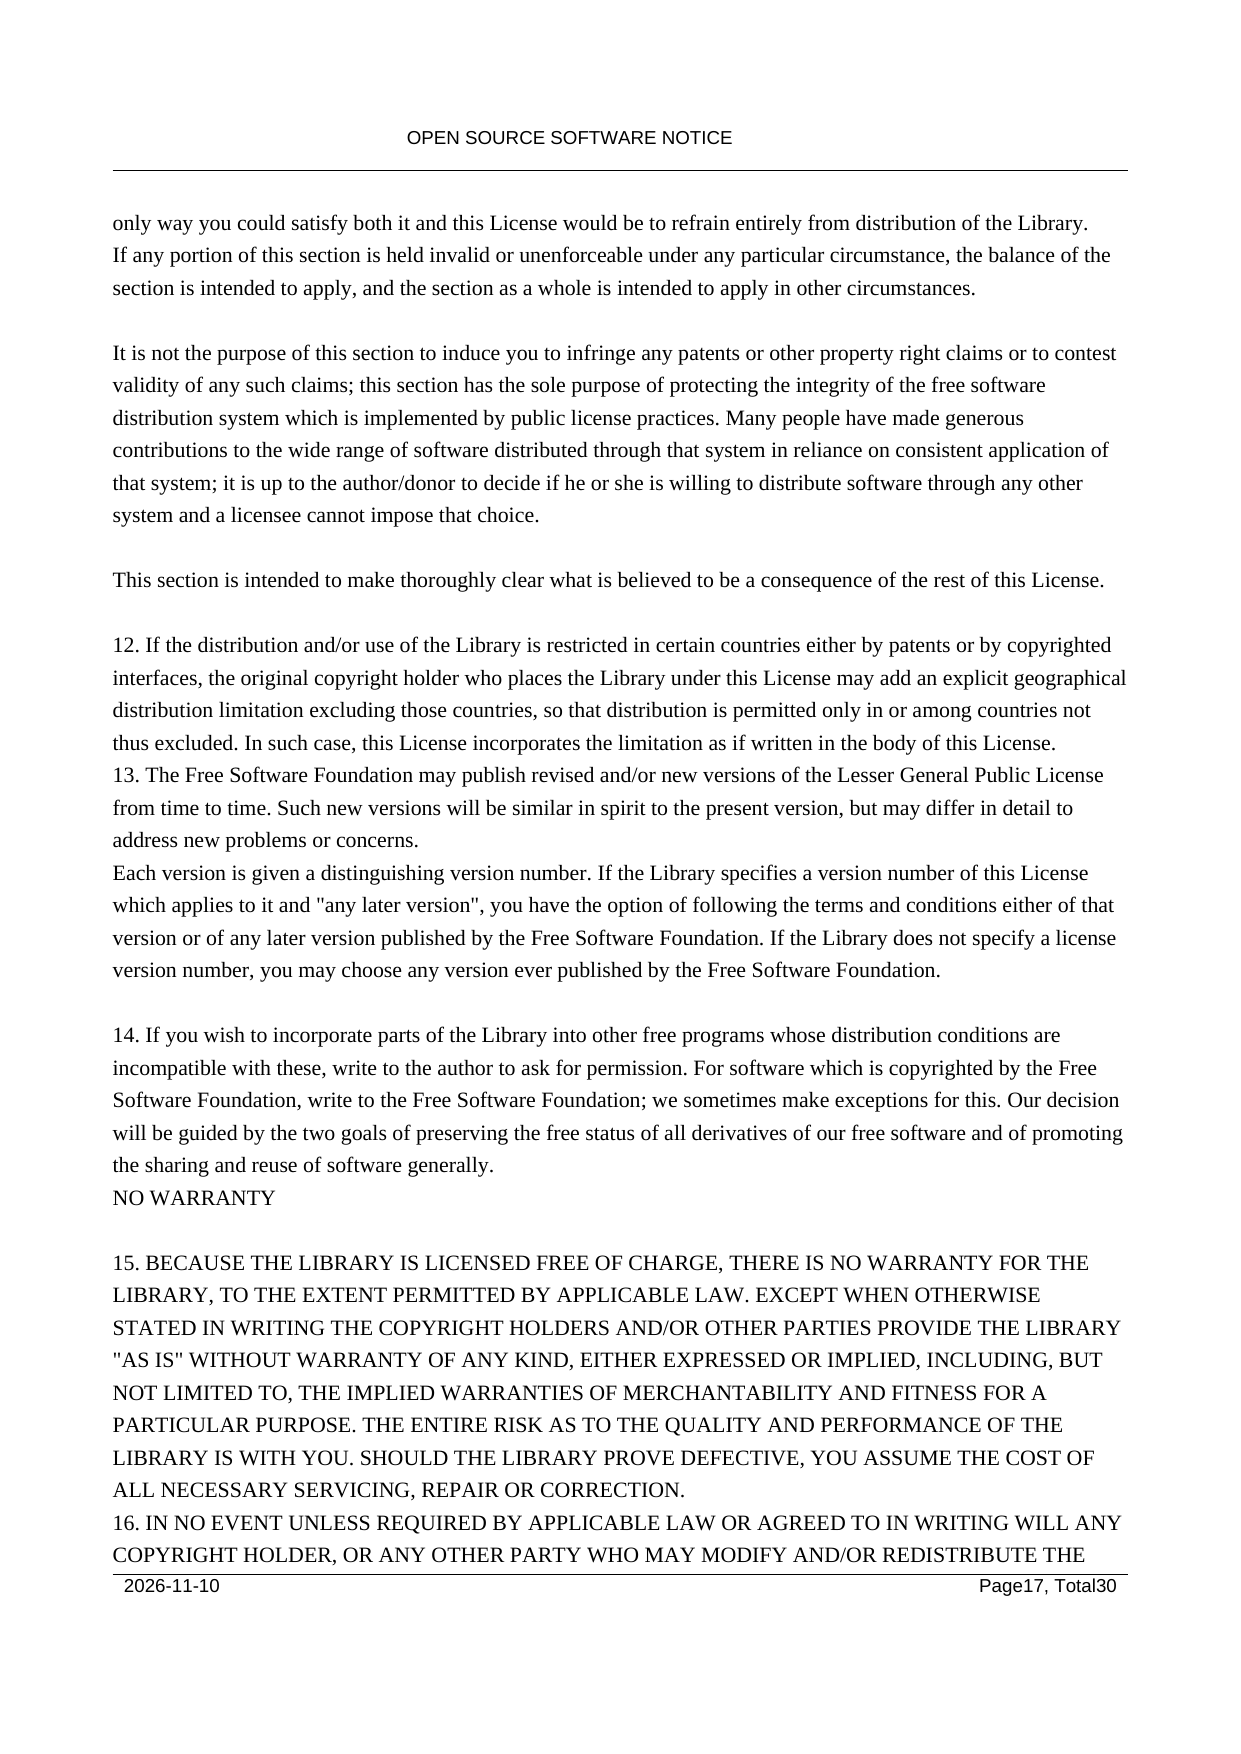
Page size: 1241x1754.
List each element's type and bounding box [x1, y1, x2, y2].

text [112, 206, 1128, 1571]
